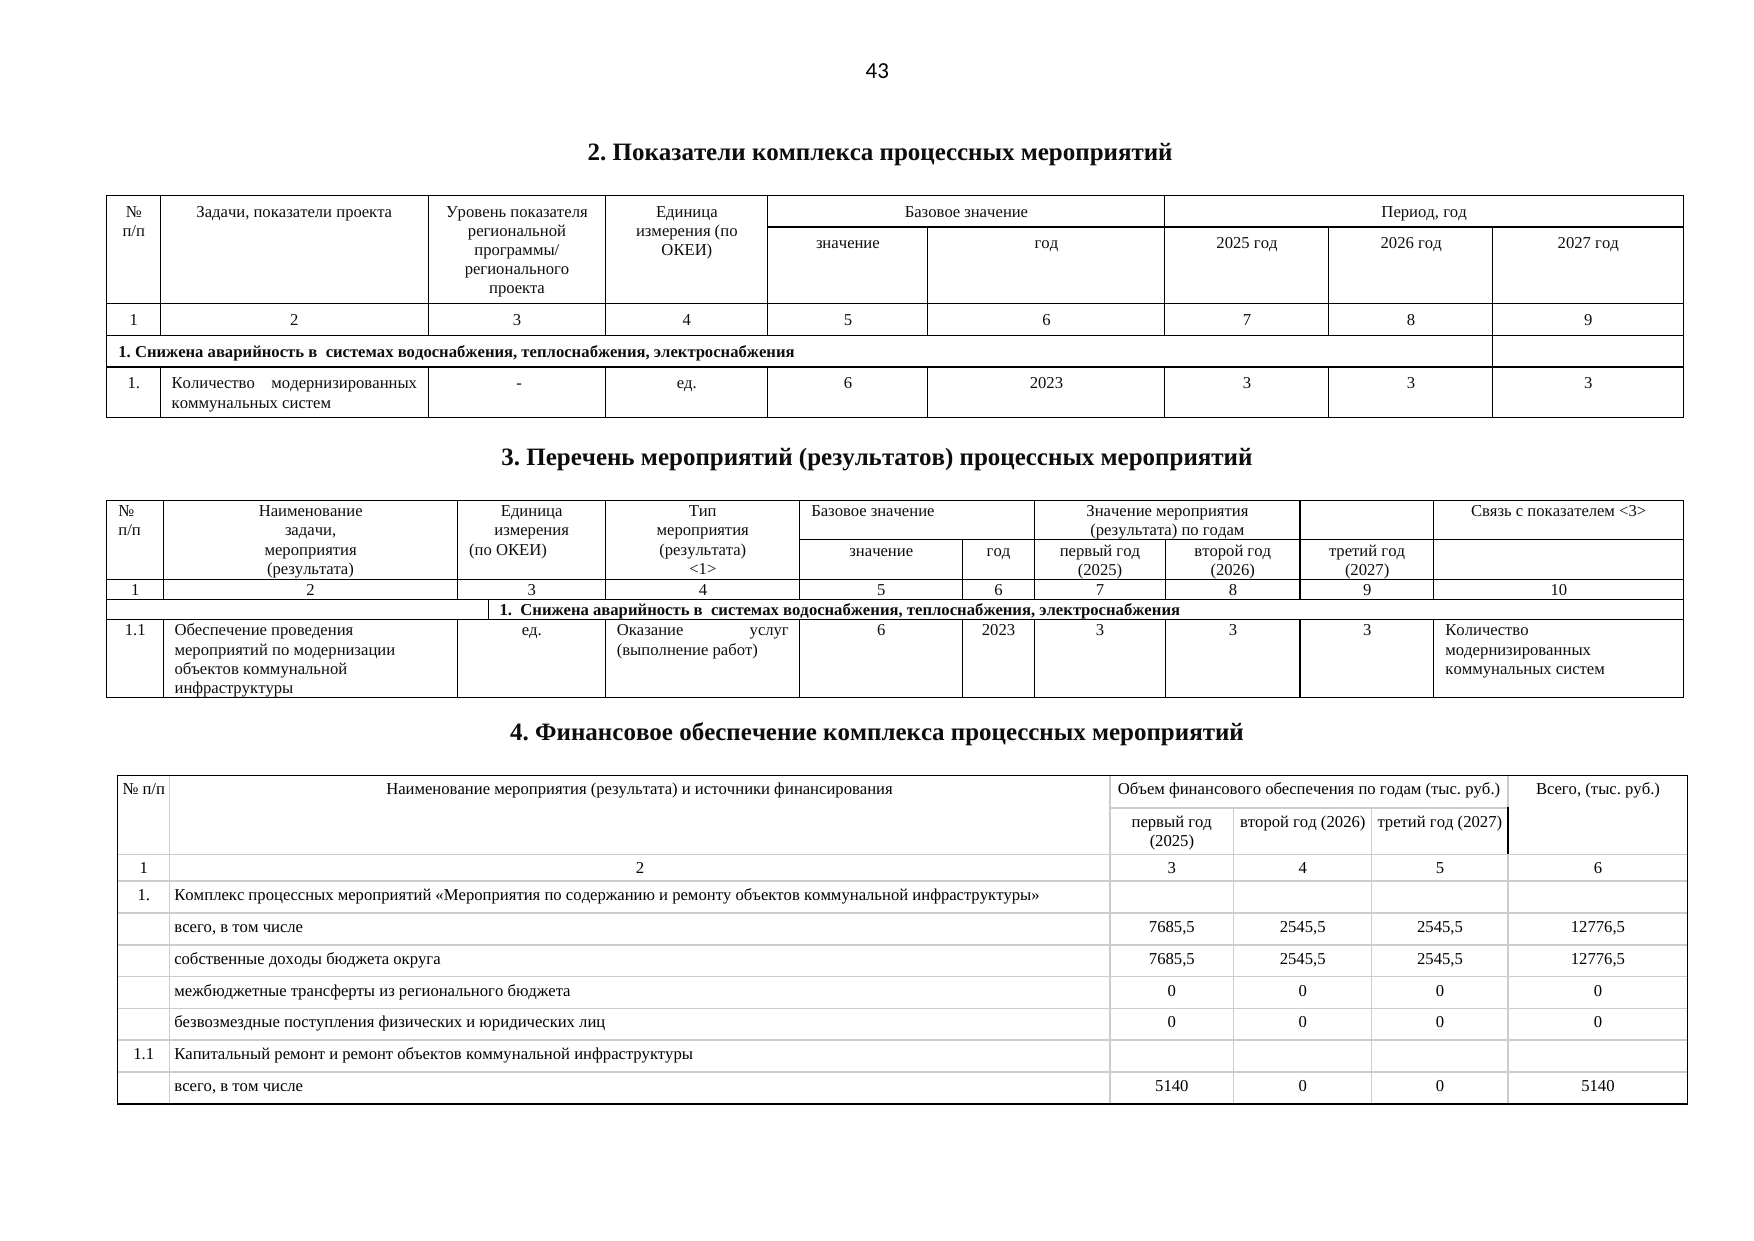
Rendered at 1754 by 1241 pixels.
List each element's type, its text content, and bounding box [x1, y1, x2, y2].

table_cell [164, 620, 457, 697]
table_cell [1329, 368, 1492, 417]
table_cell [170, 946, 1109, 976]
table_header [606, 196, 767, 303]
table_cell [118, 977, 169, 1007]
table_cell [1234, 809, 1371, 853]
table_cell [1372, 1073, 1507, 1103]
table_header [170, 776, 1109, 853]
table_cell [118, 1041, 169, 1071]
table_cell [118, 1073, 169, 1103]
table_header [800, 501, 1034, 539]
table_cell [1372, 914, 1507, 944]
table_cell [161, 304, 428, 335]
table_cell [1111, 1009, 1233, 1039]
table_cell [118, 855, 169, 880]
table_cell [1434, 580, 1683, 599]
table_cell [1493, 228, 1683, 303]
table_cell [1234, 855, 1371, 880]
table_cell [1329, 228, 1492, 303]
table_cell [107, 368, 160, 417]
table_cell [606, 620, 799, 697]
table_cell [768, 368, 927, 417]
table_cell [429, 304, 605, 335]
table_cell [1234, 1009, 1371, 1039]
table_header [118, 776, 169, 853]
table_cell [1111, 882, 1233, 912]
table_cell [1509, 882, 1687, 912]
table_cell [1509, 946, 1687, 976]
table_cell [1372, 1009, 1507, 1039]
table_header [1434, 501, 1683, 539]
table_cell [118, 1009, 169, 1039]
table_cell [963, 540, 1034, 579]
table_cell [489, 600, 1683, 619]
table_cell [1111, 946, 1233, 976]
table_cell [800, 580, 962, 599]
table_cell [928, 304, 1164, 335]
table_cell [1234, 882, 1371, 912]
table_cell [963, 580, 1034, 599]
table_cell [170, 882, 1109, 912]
text 3. Перечень мероприятий (результатов) процессных мероприятий [118, 442, 1636, 471]
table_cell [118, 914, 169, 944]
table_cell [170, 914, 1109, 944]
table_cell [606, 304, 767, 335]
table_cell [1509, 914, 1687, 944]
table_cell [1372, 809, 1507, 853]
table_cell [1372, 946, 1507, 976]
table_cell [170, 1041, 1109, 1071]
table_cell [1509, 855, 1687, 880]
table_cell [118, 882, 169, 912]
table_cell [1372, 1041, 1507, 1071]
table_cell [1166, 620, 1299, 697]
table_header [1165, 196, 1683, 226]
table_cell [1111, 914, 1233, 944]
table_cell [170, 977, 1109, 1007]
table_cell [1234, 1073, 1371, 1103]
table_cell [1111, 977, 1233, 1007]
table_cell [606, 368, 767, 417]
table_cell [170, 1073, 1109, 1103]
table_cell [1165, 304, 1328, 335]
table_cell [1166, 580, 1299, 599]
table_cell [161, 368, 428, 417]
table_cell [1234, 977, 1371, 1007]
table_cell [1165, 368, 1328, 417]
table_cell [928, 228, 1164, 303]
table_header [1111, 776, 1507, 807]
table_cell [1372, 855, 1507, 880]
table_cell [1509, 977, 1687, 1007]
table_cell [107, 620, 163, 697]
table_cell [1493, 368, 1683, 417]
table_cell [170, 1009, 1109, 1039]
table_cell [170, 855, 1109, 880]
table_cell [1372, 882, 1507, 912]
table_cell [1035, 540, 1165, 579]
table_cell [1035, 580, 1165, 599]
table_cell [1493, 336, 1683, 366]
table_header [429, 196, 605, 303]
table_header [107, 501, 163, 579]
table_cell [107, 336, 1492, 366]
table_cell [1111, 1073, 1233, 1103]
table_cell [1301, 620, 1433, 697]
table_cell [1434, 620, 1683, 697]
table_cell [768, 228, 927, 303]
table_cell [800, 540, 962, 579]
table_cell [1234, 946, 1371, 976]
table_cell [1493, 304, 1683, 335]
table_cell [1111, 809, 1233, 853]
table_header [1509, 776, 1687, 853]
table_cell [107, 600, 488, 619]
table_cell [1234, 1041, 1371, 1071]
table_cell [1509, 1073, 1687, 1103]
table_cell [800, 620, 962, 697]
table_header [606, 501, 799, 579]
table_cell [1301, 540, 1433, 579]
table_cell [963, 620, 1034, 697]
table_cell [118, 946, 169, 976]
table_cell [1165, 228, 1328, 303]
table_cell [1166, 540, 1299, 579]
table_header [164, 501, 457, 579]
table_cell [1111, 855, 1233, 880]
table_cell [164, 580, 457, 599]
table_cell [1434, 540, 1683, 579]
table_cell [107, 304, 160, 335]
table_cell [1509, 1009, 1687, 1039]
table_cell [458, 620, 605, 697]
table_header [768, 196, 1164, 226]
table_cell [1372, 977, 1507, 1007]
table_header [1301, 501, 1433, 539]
text 4. Финансовое обеспечение комплекса процессных мероприятий [118, 717, 1636, 746]
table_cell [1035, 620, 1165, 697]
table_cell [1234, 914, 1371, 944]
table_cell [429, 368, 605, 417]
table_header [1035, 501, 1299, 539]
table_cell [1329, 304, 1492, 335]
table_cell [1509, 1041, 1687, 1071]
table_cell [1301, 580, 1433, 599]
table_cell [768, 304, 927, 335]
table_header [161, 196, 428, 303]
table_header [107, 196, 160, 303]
text 2. Показатели комплекса процессных мероприятий [124, 137, 1636, 166]
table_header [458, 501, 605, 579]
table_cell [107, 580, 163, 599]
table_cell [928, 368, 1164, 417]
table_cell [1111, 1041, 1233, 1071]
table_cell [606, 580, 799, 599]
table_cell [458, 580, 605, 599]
